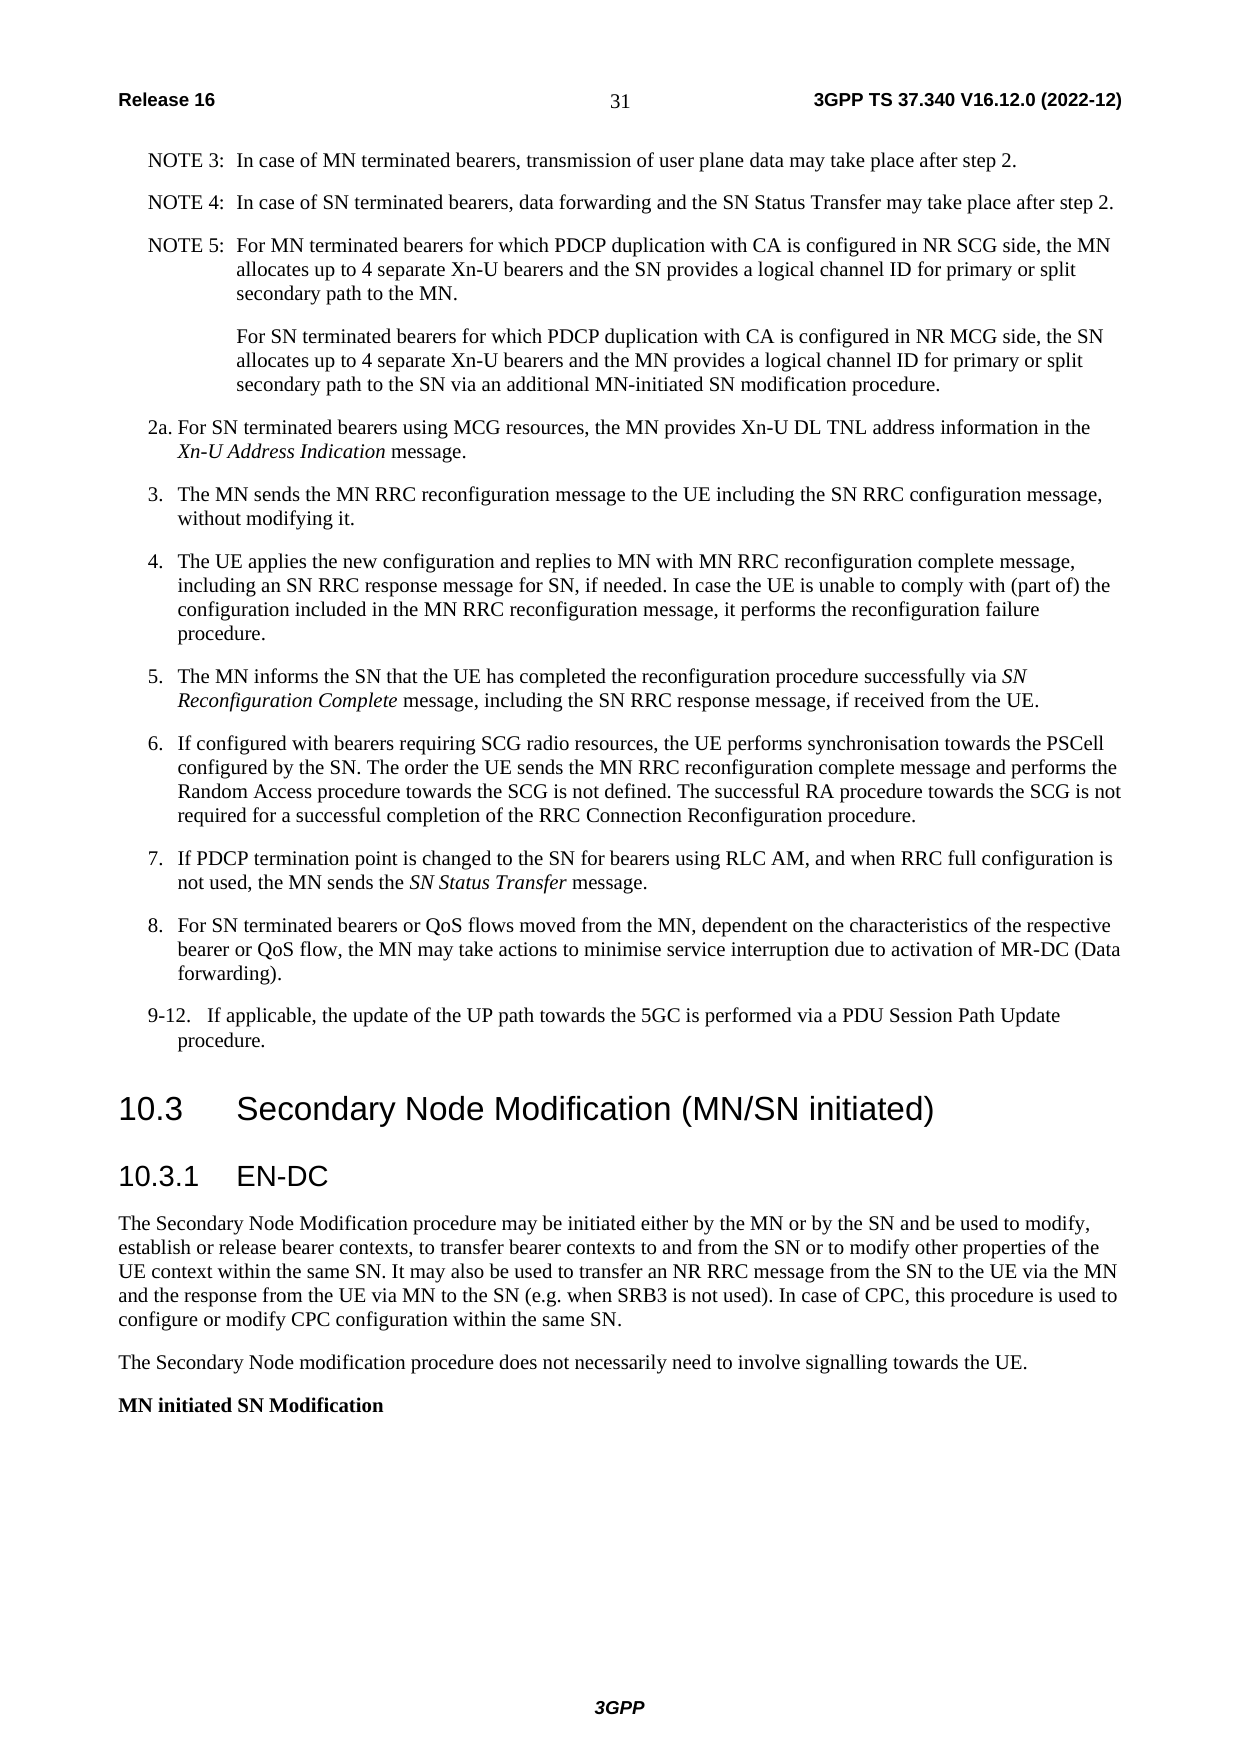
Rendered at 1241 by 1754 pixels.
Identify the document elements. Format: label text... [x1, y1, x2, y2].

text 2a. For SN terminated bearers using MCG resources, the MN provides Xn-U DL TNL address information in the Xn-U Address Indication message. [148, 415, 1122, 463]
text 5. The MN informs the SN that the UE has completed the reconfiguration procedure successfully via SN Reconfiguration Complete message, including the SN RRC response message, if received from the UE. [148, 664, 1122, 712]
text The Secondary Node modification procedure does not necessarily need to involve signalling towards the UE. [118, 1350, 1122, 1374]
text 6. If configured with bearers requiring SCG radio resources, the UE performs synchronisation towards the PSCell configured by the SN. The order the UE sends the MN RRC reconfiguration complete message and performs the Random Access procedure towards the SCG is not defined. The successful RA procedure towards the SCG is not required for a successful completion of the RRC Connection Reconfiguration procedure. [148, 731, 1122, 827]
text 7. If PDCP termination point is changed to the SN for bearers using RLC AM, and when RRC full configuration is not used, the MN sends the SN Status Transfer message. [148, 846, 1122, 894]
text NOTE 3: In case of MN terminated bearers, transmission of user plane data may take place after step 2. [148, 147, 1122, 172]
subtitle 10.3 Secondary Node Modification (MN/SN initiated) [118, 1089, 1122, 1127]
subtitle 10.3.1 EN-DC [118, 1159, 1122, 1192]
text 3. The MN sends the MN RRC reconfiguration message to the UE including the SN RRC configuration message, without modifying it. [148, 482, 1122, 530]
text NOTE 4: In case of SN terminated bearers, data forwarding and the SN Status Transfer may take place after step 2. [148, 190, 1122, 214]
text The Secondary Node Modification procedure may be initiated either by the MN or by the SN and be used to modify, establish or release bearer contexts, to transfer bearer contexts to and from the SN or to modify other properties of the UE context within the same SN. It may also be used to transfer an NR RRC message from the SN to the UE via the MN and the response from the UE via MN to the SN (e.g. when SRB3 is not used). In case of CPC, this procedure is used to configure or modify CPC configuration within the same SN. [118, 1211, 1122, 1331]
text 9-12. If applicable, the update of the UP path towards the 5GC is performed via a PDU Session Path Update procedure. [148, 1003, 1122, 1052]
text For SN terminated bearers for which PDCP duplication with CA is configured in NR MCG side, the SN allocates up to 4 separate Xn-U bearers and the MN provides a logical channel ID for primary or split secondary path to the SN via an additional MN-initiated SN modification procedure. [148, 324, 1122, 396]
text NOTE 5: For MN terminated bearers for which PDCP duplication with CA is configured in NR SCG side, the MN allocates up to 4 separate Xn-U bearers and the SN provides a logical channel ID for primary or split secondary path to the MN. [148, 233, 1122, 305]
text 4. The UE applies the new configuration and replies to MN with MN RRC reconfiguration complete message, including an SN RRC response message for SN, if needed. In case the UE is unable to comply with (part of) the configuration included in the MN RRC reconfiguration message, it performs the reconfiguration failure procedure. [148, 549, 1122, 645]
text 8. For SN terminated bearers or QoS flows moved from the MN, dependent on the characteristics of the respective bearer or QoS flow, the MN may take actions to minimise service interruption due to activation of MR-DC (Data forwarding). [148, 912, 1122, 985]
text MN initiated SN Modification [118, 1393, 1122, 1417]
